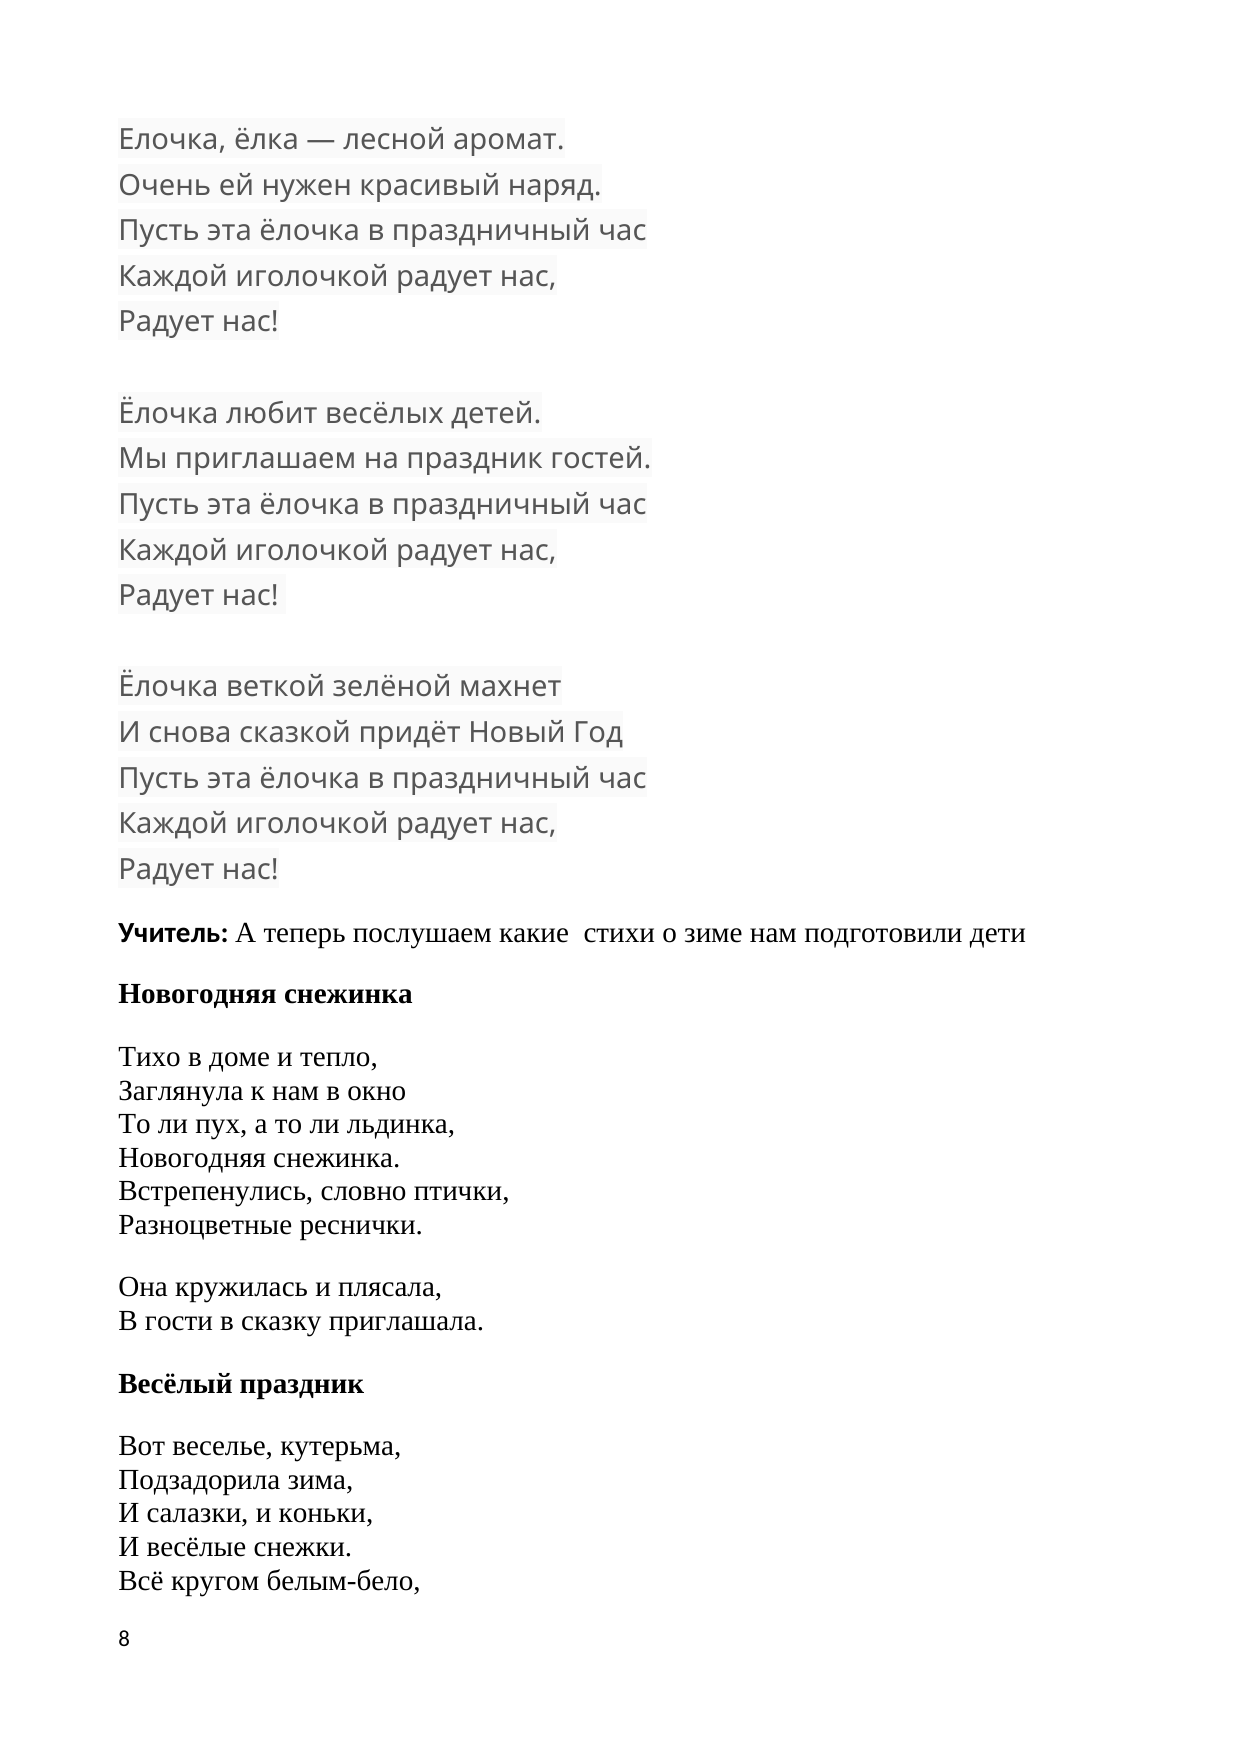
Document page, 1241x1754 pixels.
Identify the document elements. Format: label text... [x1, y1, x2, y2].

text Она кружилась и плясала, В гости в сказку приглашала. [118, 1269, 1122, 1337]
text Елочка, ёлка — лесной аромат. Очень ей нужен красивый наряд. Пусть эта ёлочка в праздничный час Каждой иголочкой радует нас, Радует нас! Ёлочка любит весёлых детей. Мы приглашаем на праздник гостей. Пусть эта ёлочка в праздничный час Каждой иголочкой радует нас, Радует нас! Ёлочка веткой зелёной махнет И снова сказкой придёт Новый Год Пусть эта ёлочка в праздничный час Каждой иголочкой радует нас, Радует нас! [118, 118, 1122, 888]
text Новогодняя снежинка [118, 976, 1122, 1010]
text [118, 1428, 1122, 1596]
text Учитель: А теперь послушаем какие стихи о зиме нам подготовили дети [118, 914, 1122, 950]
text Тихо в доме и тепло, Заглянула к нам в окно То ли пух, а то ли льдинка, Новогодняя снежинка. Встрепенулись, словно птички, Разноцветные реснички. [118, 1039, 1122, 1240]
text Весёлый праздник [118, 1366, 1122, 1399]
